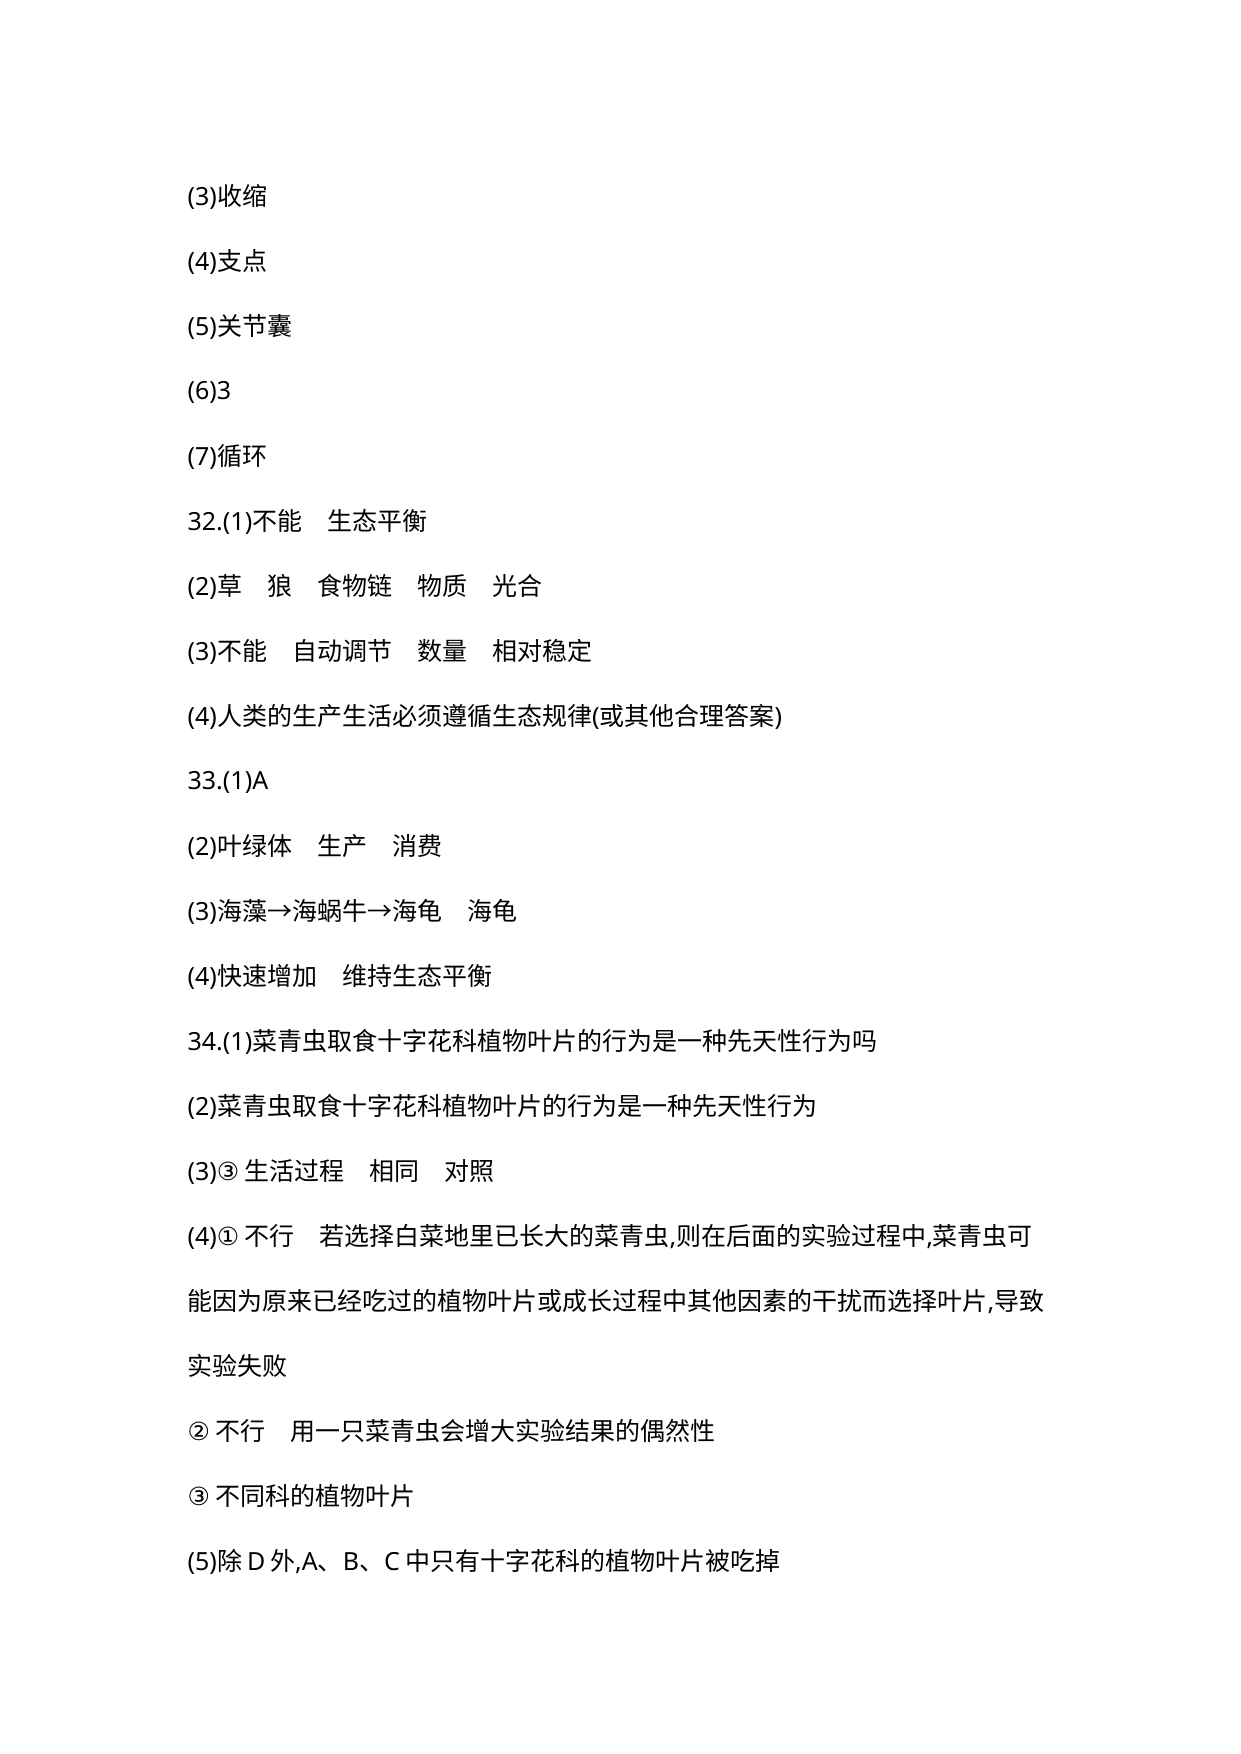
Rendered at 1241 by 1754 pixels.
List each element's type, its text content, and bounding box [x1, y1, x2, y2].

text (2)菜青虫取食十字花科植物叶片的行为是一种先天性行为 [187, 1072, 1053, 1137]
text (3)海藻→海蜗牛→海龟 海龟 [187, 877, 1053, 942]
text (3)不能 自动调节 数量 相对稳定 [187, 617, 1053, 682]
text 33.(1)A [187, 747, 1053, 812]
text (6)3 [187, 357, 1053, 422]
text (4)人类的生产生活必须遵循生态规律(或其他合理答案) [187, 682, 1053, 747]
text ③不同科的植物叶片 [187, 1462, 1053, 1527]
text 34.(1)菜青虫取食十字花科植物叶片的行为是一种先天性行为吗 [187, 1007, 1053, 1072]
text (4)支点 [187, 227, 1053, 292]
text (5)除D外,A、B、C中只有十字花科的植物叶片被吃掉 [187, 1527, 1053, 1592]
text ②不行 用一只菜青虫会增大实验结果的偶然性 [187, 1397, 1053, 1462]
text (3)收缩 [187, 162, 1053, 227]
text (7)循环 [187, 422, 1053, 487]
text (4)快速增加 维持生态平衡 [187, 942, 1053, 1007]
text (3)③生活过程 相同 对照 [187, 1137, 1053, 1202]
text (2)草 狼 食物链 物质 光合 [187, 552, 1053, 617]
text (4)①不行 若选择白菜地里已长大的菜青虫,则在后面的实验过程中,菜青虫可能因为原来已经吃过的植物叶片或成长过程中其他因素的干扰而选择叶片,导致实验失败 [187, 1202, 1053, 1397]
text (5)关节囊 [187, 292, 1053, 357]
text 32.(1)不能 生态平衡 [187, 487, 1053, 552]
text (2)叶绿体 生产 消费 [187, 812, 1053, 877]
